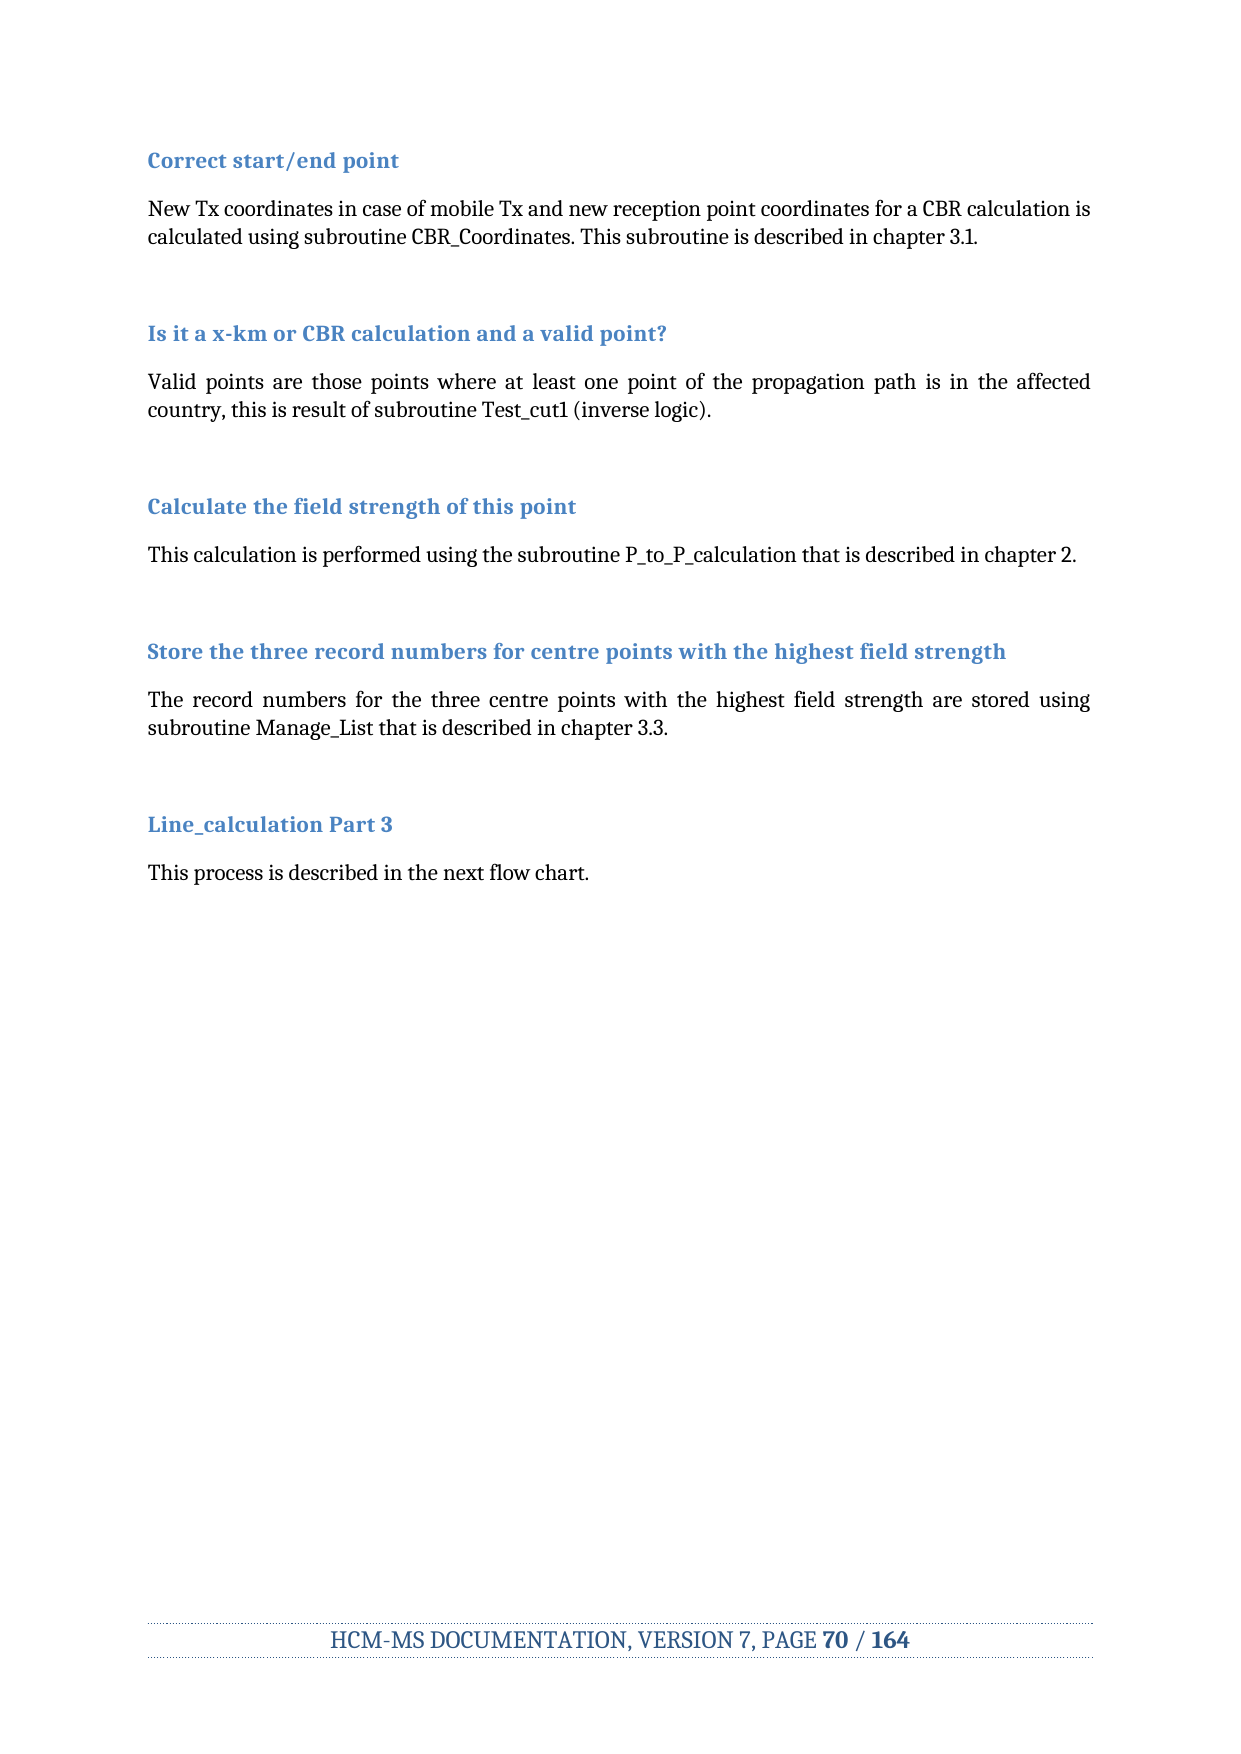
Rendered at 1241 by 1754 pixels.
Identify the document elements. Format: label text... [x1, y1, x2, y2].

text Line_calculation Part 3 [148, 812, 1093, 838]
text This process is described in the next flow chart. [148, 860, 1093, 886]
text New Tx coordinates in case of mobile Tx and new reception point coordinates for a CBR calculation is calculated using subroutine CBR_Coordinates. This subroutine is described in chapter 3.1. [148, 196, 1093, 250]
text @’15Correct start/end point [148, 148, 1093, 174]
text Calculate the field strength of this point [148, 493, 1093, 520]
text Store the three record numbers for centre points with the highest field strength [148, 639, 1093, 665]
text This calculation is performed using the subroutine P_to_P_calculation that is described in chapter 2. [148, 542, 1093, 568]
text The record numbers for the three centre points with the highest field strength are stored using subroutine Manage_List that is described in chapter 3.3. [148, 687, 1093, 741]
text Is it a x-km or CBR calculation and a valid point? [148, 321, 1093, 347]
text Valid points are those points where at least one point of the propagation path is in the affected country, this is result of subroutine Test_cut1 (inverse logic). [148, 369, 1093, 423]
